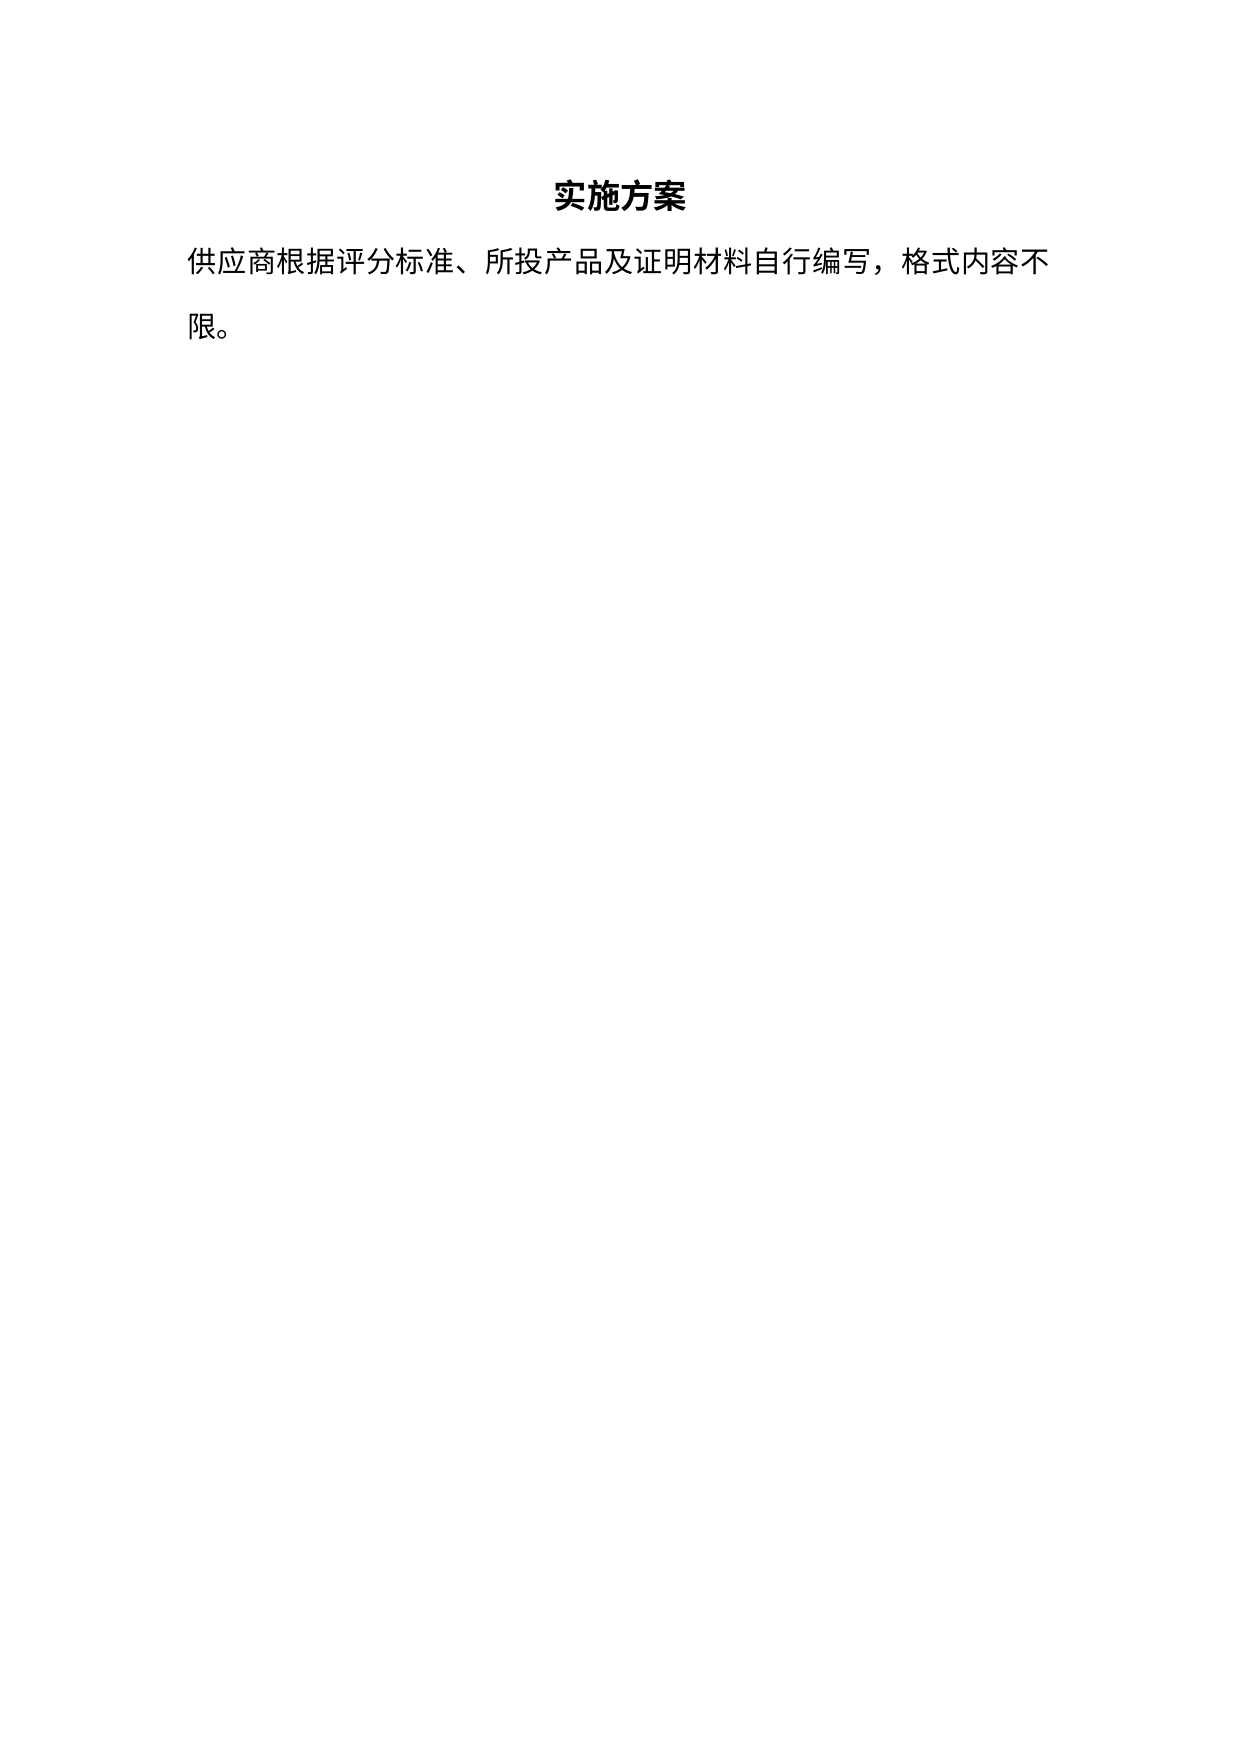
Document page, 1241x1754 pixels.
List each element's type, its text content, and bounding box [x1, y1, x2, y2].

text 供应商根据评分标准、所投产品及证明材料自行编写，格式内容不限。 [187, 227, 1053, 357]
text 实施方案 [187, 162, 1053, 227]
